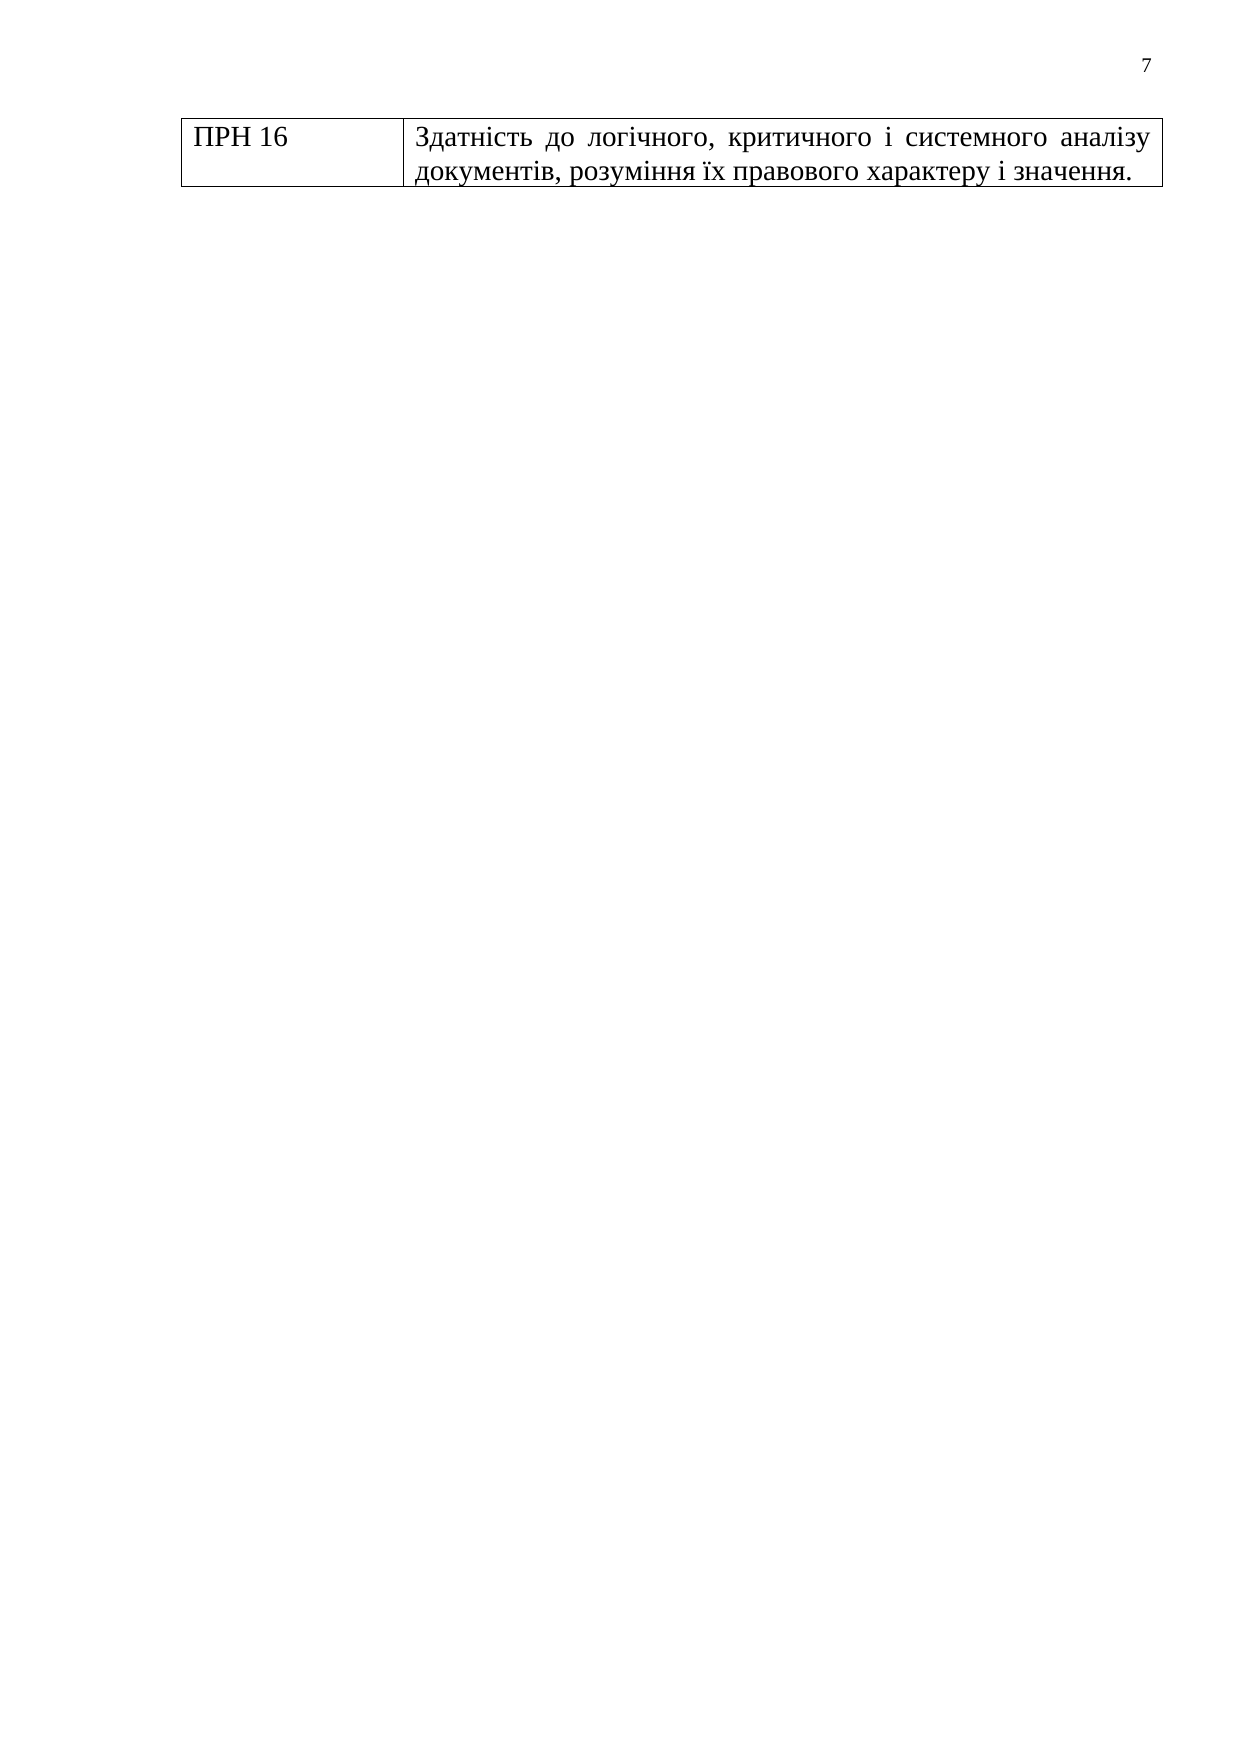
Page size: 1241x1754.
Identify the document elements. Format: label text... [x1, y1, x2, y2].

table_cell Здатність до логічного, критичного і системного аналізу документів, розуміння їх правового характеру і значення. [404, 119, 1162, 186]
table_cell ПРН 16 [182, 119, 403, 186]
